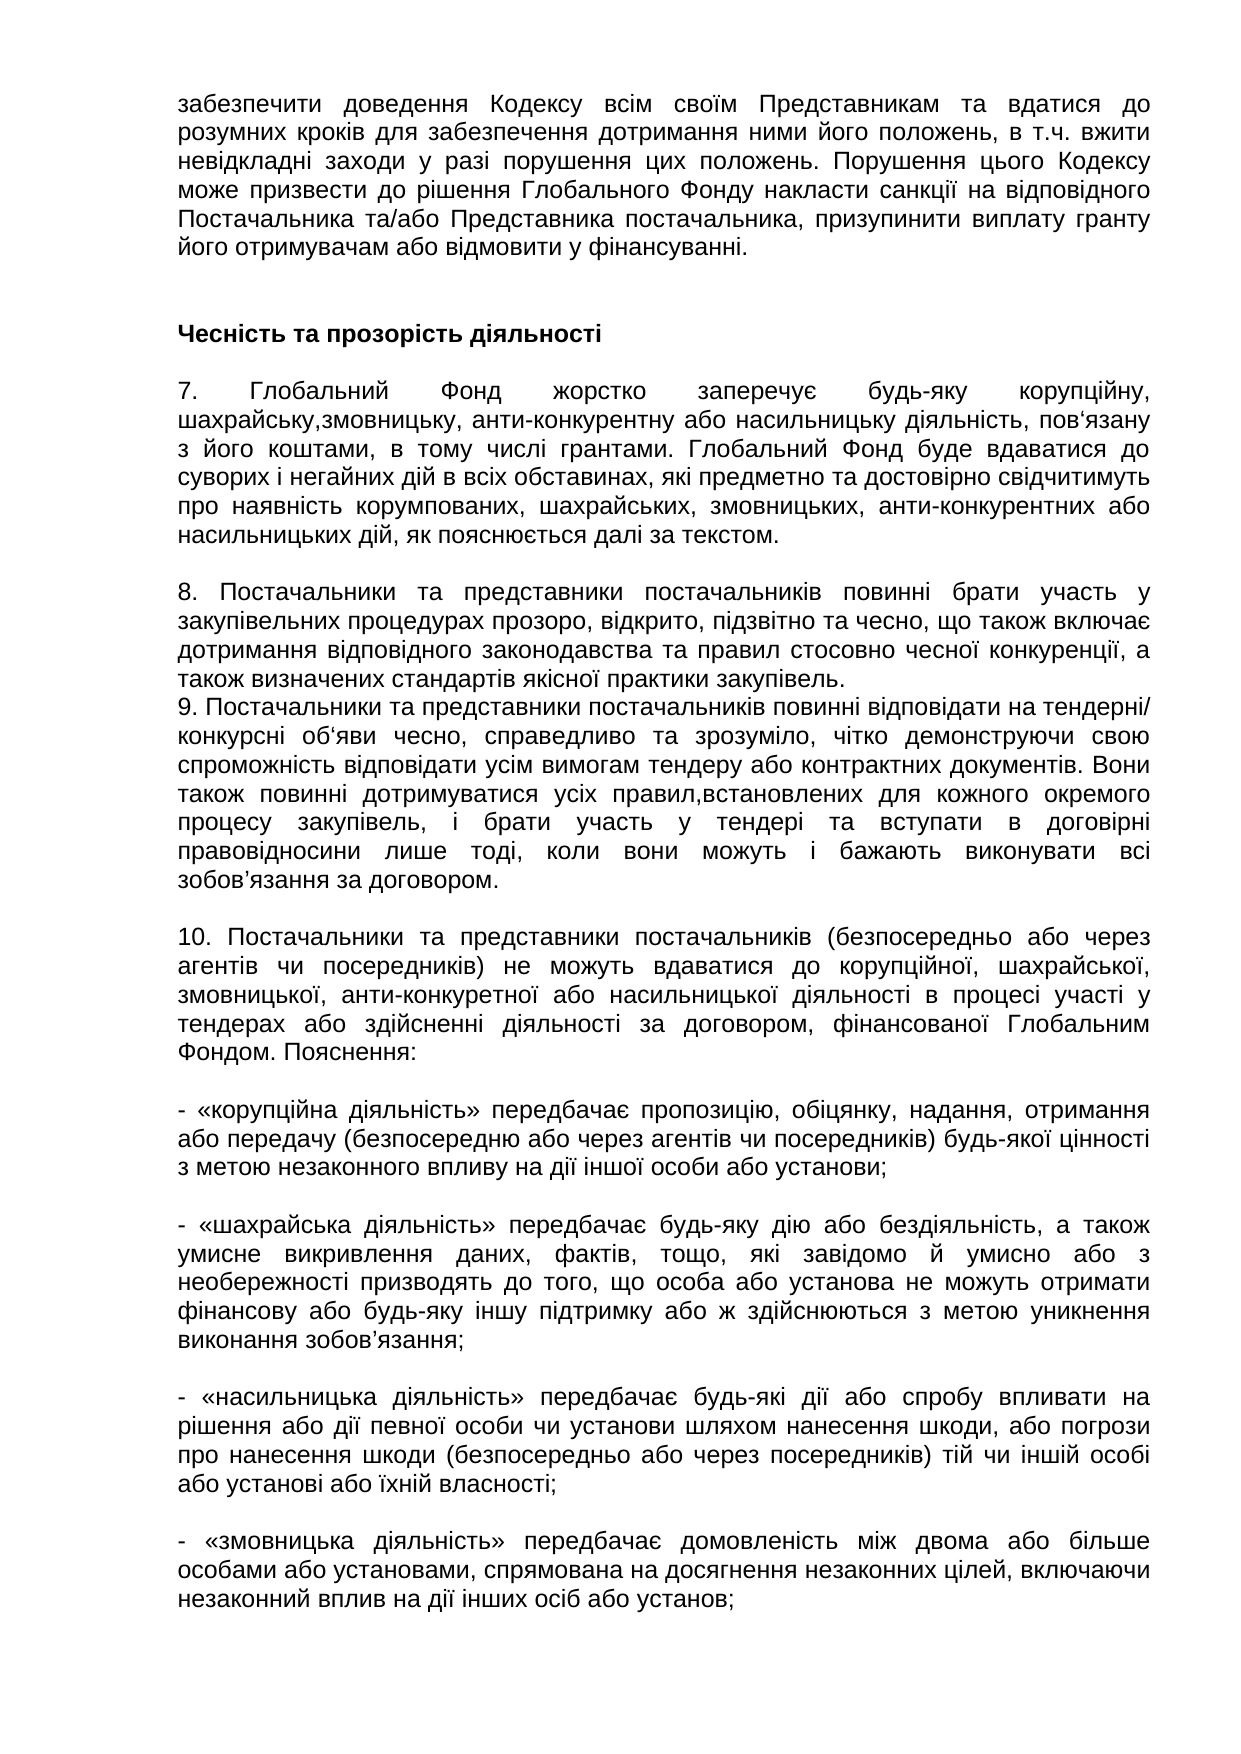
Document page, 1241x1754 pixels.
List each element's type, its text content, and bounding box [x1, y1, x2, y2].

text - «корупційна діяльність» передбачає пропозицію, обіцянку, надання, отримання або передачу (безпосередню або через агентів чи посередників) будь-якої цінності з метою незаконного впливу на дії іншої особи або установи; [177, 1095, 1152, 1181]
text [177, 89, 1152, 261]
text 10. Постачальники та представники постачальників (безпосередньо або через агентів чи посередників) не можуть вдаватися до корупційної, шахрайської, змовницької, анти-конкуретної або насильницької діяльності в процесі участі у тендерах або здійсненні діяльності за договором, фінансованої Глобальним Фондом. Пояснення: [177, 922, 1152, 1066]
text - «шахрайська діяльність» передбачає будь-яку дію або бездіяльність, а також умисне викривлення даних, фактів, тощо, які завідомо й умисно або з необережності призводять до того, що особа або установа не можуть отримати фінансову або будь-яку іншу підтримку або ж здійснюються з метою уникнення виконання зобов’язання; [177, 1210, 1152, 1354]
text - «насильницька діяльність» передбачає будь-які дії або спробу впливати на рішення або дії певної особи чи установи шляхом нанесення шкоди, або погрози про нанесення шкоди (безпосередньо або через посередників) тій чи іншій особі або установі або їхній власності; [177, 1382, 1152, 1497]
text Чесність та прозорість діяльності [177, 319, 1152, 347]
text 8. Постачальники та представники постачальників повинні брати участь у закупівельних процедурах прозоро, відкрито, підзвітно та чесно, що також включає дотримання відповідного законодавства та правил стосовно чесної конкуренції, а також визначених стандартів якісної практики закупівель. [177, 577, 1152, 692]
text 7. Глобальний Фонд жорстко заперечує будь-яку корупційну, шахрайську,змовницьку, анти-конкурентну або насильницьку діяльність, пов‘язану з його коштами, в тому числі грантами. Глобальний Фонд буде вдаватися до суворих і негайних дій в всіх обставинах, які предметно та достовірно свідчитимуть про наявність корумпованих, шахрайських, змовницьких, анти-конкурентних або насильницьких дій, як пояснюється далі за текстом. [177, 376, 1152, 549]
text 9. Постачальники та представники постачальників повинні відповідати на тендерні/ конкурсні об‘яви чесно, справедливо та зрозуміло, чітко демонструючи свою спроможність відповідати усім вимогам тендеру або контрактних документів. Вони також повинні дотримуватися усіх правил,встановлених для кожного окремого процесу закупівель, і брати участь у тендері та вступати в договірні правовідносини лише тоді, коли вони можуть і бажають виконувати всі зобов’язання за договором. [177, 692, 1152, 894]
text - «змовницька діяльність» передбачає домовленість між двома або більше особами або установами, спрямована на досягнення незаконних цілей, включаючи незаконний вплив на дії інших осіб або установ; [177, 1526, 1152, 1612]
